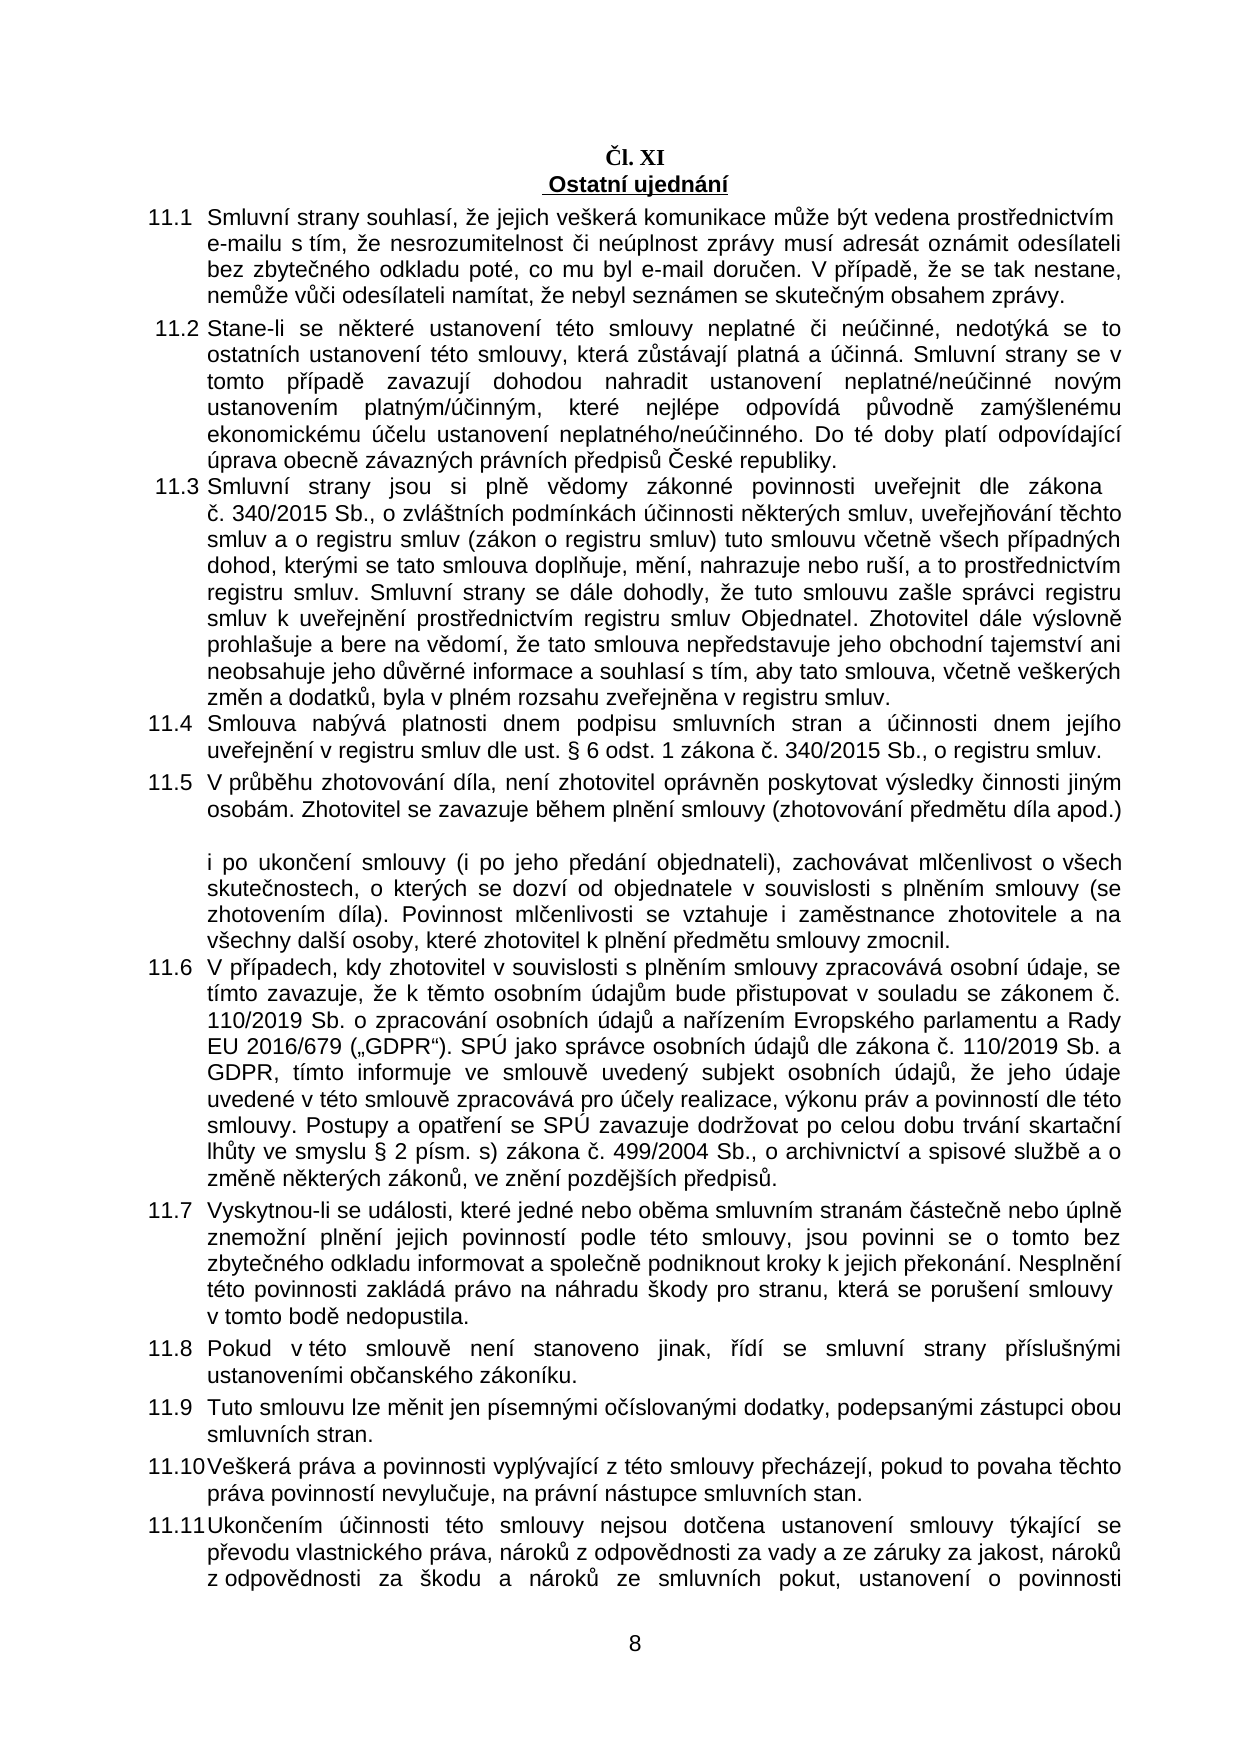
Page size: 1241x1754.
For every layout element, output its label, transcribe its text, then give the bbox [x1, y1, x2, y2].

list V průběhu zhotovování díla, není zhotovitel oprávněn poskytovat výsledky činnosti jiným osobám. Zhotovitel se zavazuje během plnění smlouvy (zhotovování předmětu díla apod.) i po ukončení smlouvy (i po jeho předání objednateli), zachovávat mlčenlivost o všech skutečnostech, o kterých se dozví od objednatele v souvislosti s plněním smlouvy (se zhotovením díla). Povinnost mlčenlivosti se vztahuje i zaměstnance zhotovitele a na všechny další osoby, které zhotovitel k plnění předmětu smlouvy zmocnil. [148, 769, 1122, 954]
list Smluvní strany souhlasí, že jejich veškerá komunikace může být vedena prostřednictvím e-mailu s tím, že nesrozumitelnost či neúplnost zprávy musí adresát oznámit odesílateli bez zbytečného odkladu poté, co mu byl e-mail doručen. V případě, že se tak nestane, nemůže vůči odesílateli namítat, že nebyl seznámen se skutečným obsahem zprávy. [148, 203, 1122, 309]
subtitle Ostatní ujednání [148, 171, 1122, 197]
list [148, 1512, 1122, 1591]
list Vyskytnou-li se události, které jedné nebo oběma smluvním stranám částečně nebo úplně znemožní plnění jejich povinností podle této smlouvy, jsou povinni se o tomto bez zbytečného odkladu informovat a společně podniknout kroky k jejich překonání. Nesplnění této povinnosti zakládá právo na náhradu škody pro stranu, která se porušení smlouvy v tomto bodě nedopustila. [148, 1197, 1122, 1329]
subtitle Čl. XI [148, 144, 1122, 171]
list Smlouva nabývá platnosti dnem podpisu smluvních stran a účinnosti dnem jejího uveřejnění v registru smluv dle ust. § 6 odst. 1 zákona č. 340/2015 Sb., o registru smluv. [148, 710, 1122, 763]
list Veškerá práva a povinnosti vyplývající z této smlouvy přecházejí, pokud to povaha těchto práva povinností nevylučuje, na právní nástupce smluvních stan. [148, 1453, 1122, 1506]
list Smluvní strany jsou si plně vědomy zákonné povinnosti uveřejnit dle zákona č. 340/2015 Sb., o zvláštních podmínkách účinnosti některých smluv, uveřejňování těchto smluv a o registru smluv (zákon o registru smluv) tuto smlouvu včetně všech případných dohod, kterými se tato smlouva doplňuje, mění, nahrazuje nebo ruší, a to prostřednictvím registru smluv. Smluvní strany se dále dohodly, že tuto smlouvu zašle správci registru smluv k uveřejnění prostřednictvím registru smluv Objednatel. Zhotovitel dále výslovně prohlašuje a bere na vědomí, že tato smlouva nepředstavuje jeho obchodní tajemství ani neobsahuje jeho důvěrné informace a souhlasí s tím, aby tato smlouva, včetně veškerých změn a dodatků, byla v plném rozsahu zveřejněna v registru smluv. [154, 473, 1122, 710]
list Pokud v této smlouvě není stanoveno jinak, řídí se smluvní strany příslušnými ustanoveními občanského zákoníku. [148, 1335, 1122, 1388]
list V případech, kdy zhotovitel v souvislosti s plněním smlouvy zpracovává osobní údaje, se tímto zavazuje, že k těmto osobním údajům bude přistupovat v souladu se zákonem č. 110/2019 Sb. o zpracování osobních údajů a nařízením Evropského parlamentu a Rady EU 2016/679 („GDPR“). SPÚ jako správce osobních údajů dle zákona č. 110/2019 Sb. a GDPR, tímto informuje ve smlouvě uvedený subjekt osobních údajů, že jeho údaje uvedené v této smlouvě zpracovává pro účely realizace, výkonu práv a povinností dle této smlouvy. Postupy a opatření se SPÚ zavazuje dodržovat po celou dobu trvání skartační lhůty ve smyslu § 2 písm. s) zákona č. 499/2004 Sb., o archivnictví a spisové službě a o změně některých zákonů, ve znění pozdějších předpisů. [148, 954, 1122, 1191]
list Tuto smlouvu lze měnit jen písemnými očíslovanými dodatky, podepsanými zástupci obou smluvních stran. [148, 1394, 1122, 1447]
list Stane-li se některé ustanovení této smlouvy neplatné či neúčinné, nedotýká se to ostatních ustanovení této smlouvy, která zůstávají platná a účinná. Smluvní strany se v tomto případě zavazují dohodou nahradit ustanovení neplatné/neúčinné novým ustanovením platným/účinným, které nejlépe odpovídá původně zamýšlenému ekonomickému účelu ustanovení neplatného/neúčinného. Do té doby platí odpovídající úprava obecně závazných právních předpisů České republiky. [154, 315, 1122, 473]
